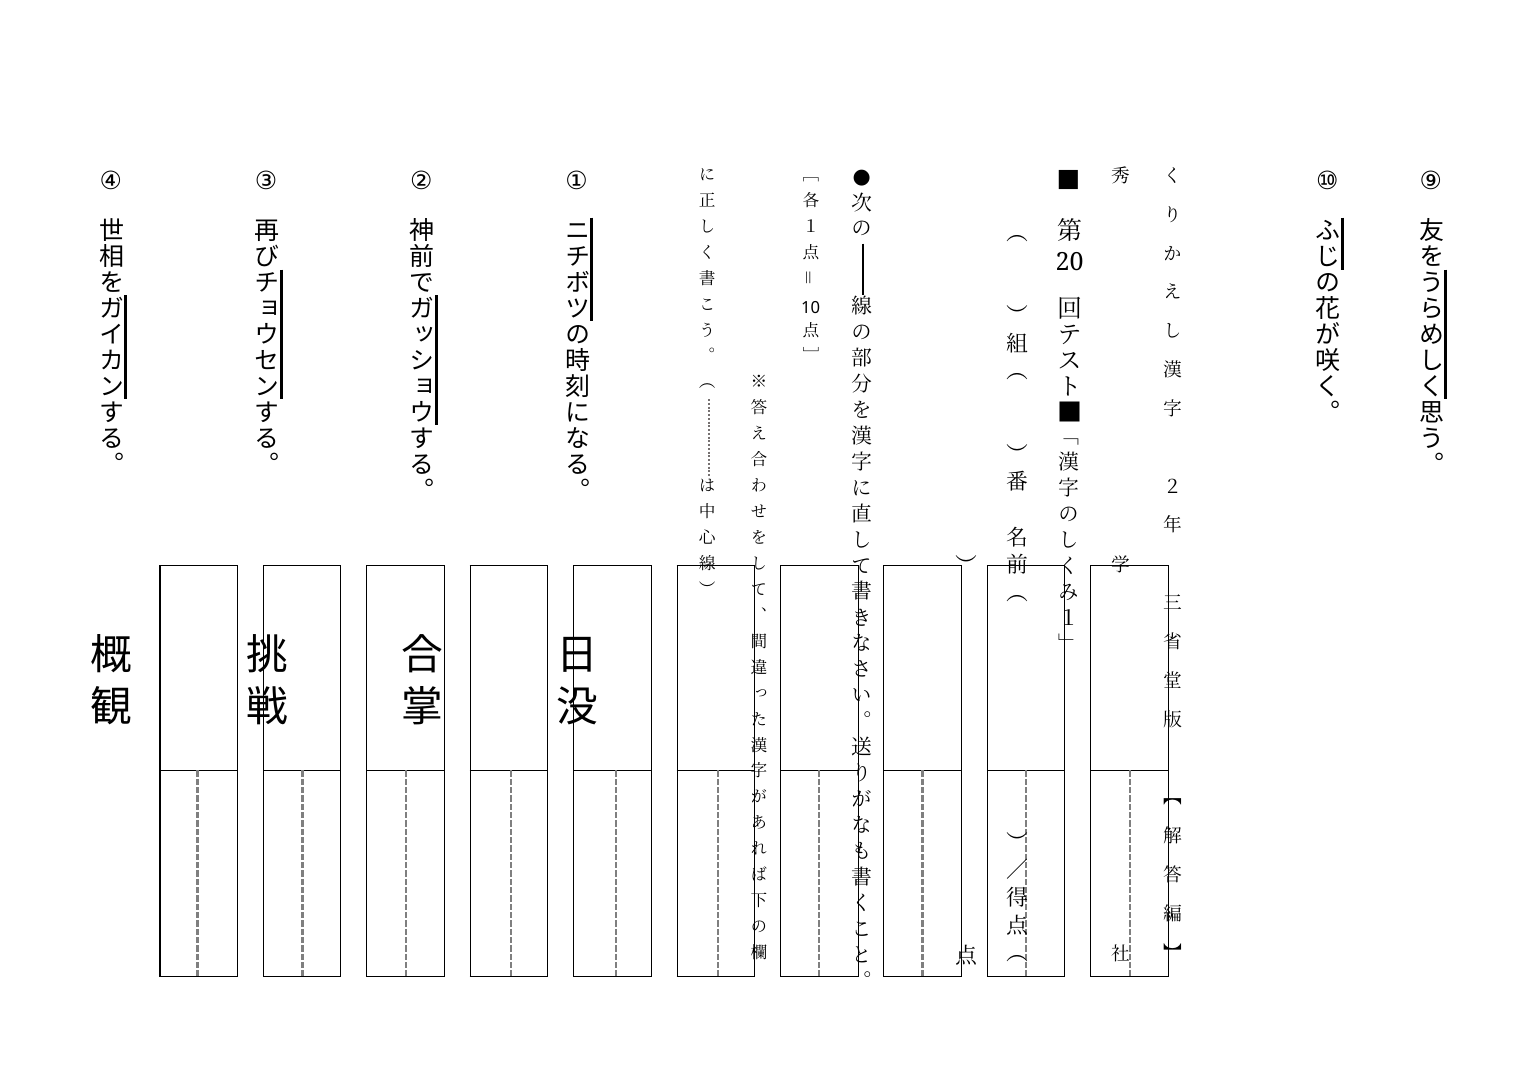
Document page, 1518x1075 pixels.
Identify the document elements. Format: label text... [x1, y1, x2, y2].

text ②神前でガッショウする。 合掌 [371, 166, 474, 969]
text ■第20回テスト■「漢字のしくみ１」 [1043, 166, 1095, 969]
text （ ）組（ ）番 名前（ ）／得点（ ）点 [940, 166, 1043, 969]
text くりかえし漢字 ２年 三省堂版 【解答編】 秀学社 [1095, 166, 1199, 969]
text ●次の 線の部分を漢字に直して書きなさい。送りがなも書くこと。［各１点＝10点］ [785, 166, 888, 969]
text ⑩ふじの花が咲く。 [1302, 166, 1354, 969]
text ⑨友をうらめしく思う。 [1406, 166, 1458, 969]
text ①ニチボツの時刻になる。 日没 [526, 166, 629, 969]
text ④世相をガイカンする。 概観 [60, 166, 163, 969]
text ③再びチョウセンする。 挑戦 [215, 166, 319, 969]
text ※答え合わせをして、間違った漢字があれば下の欄に正しく書こう。（ は中心線） [681, 166, 785, 969]
